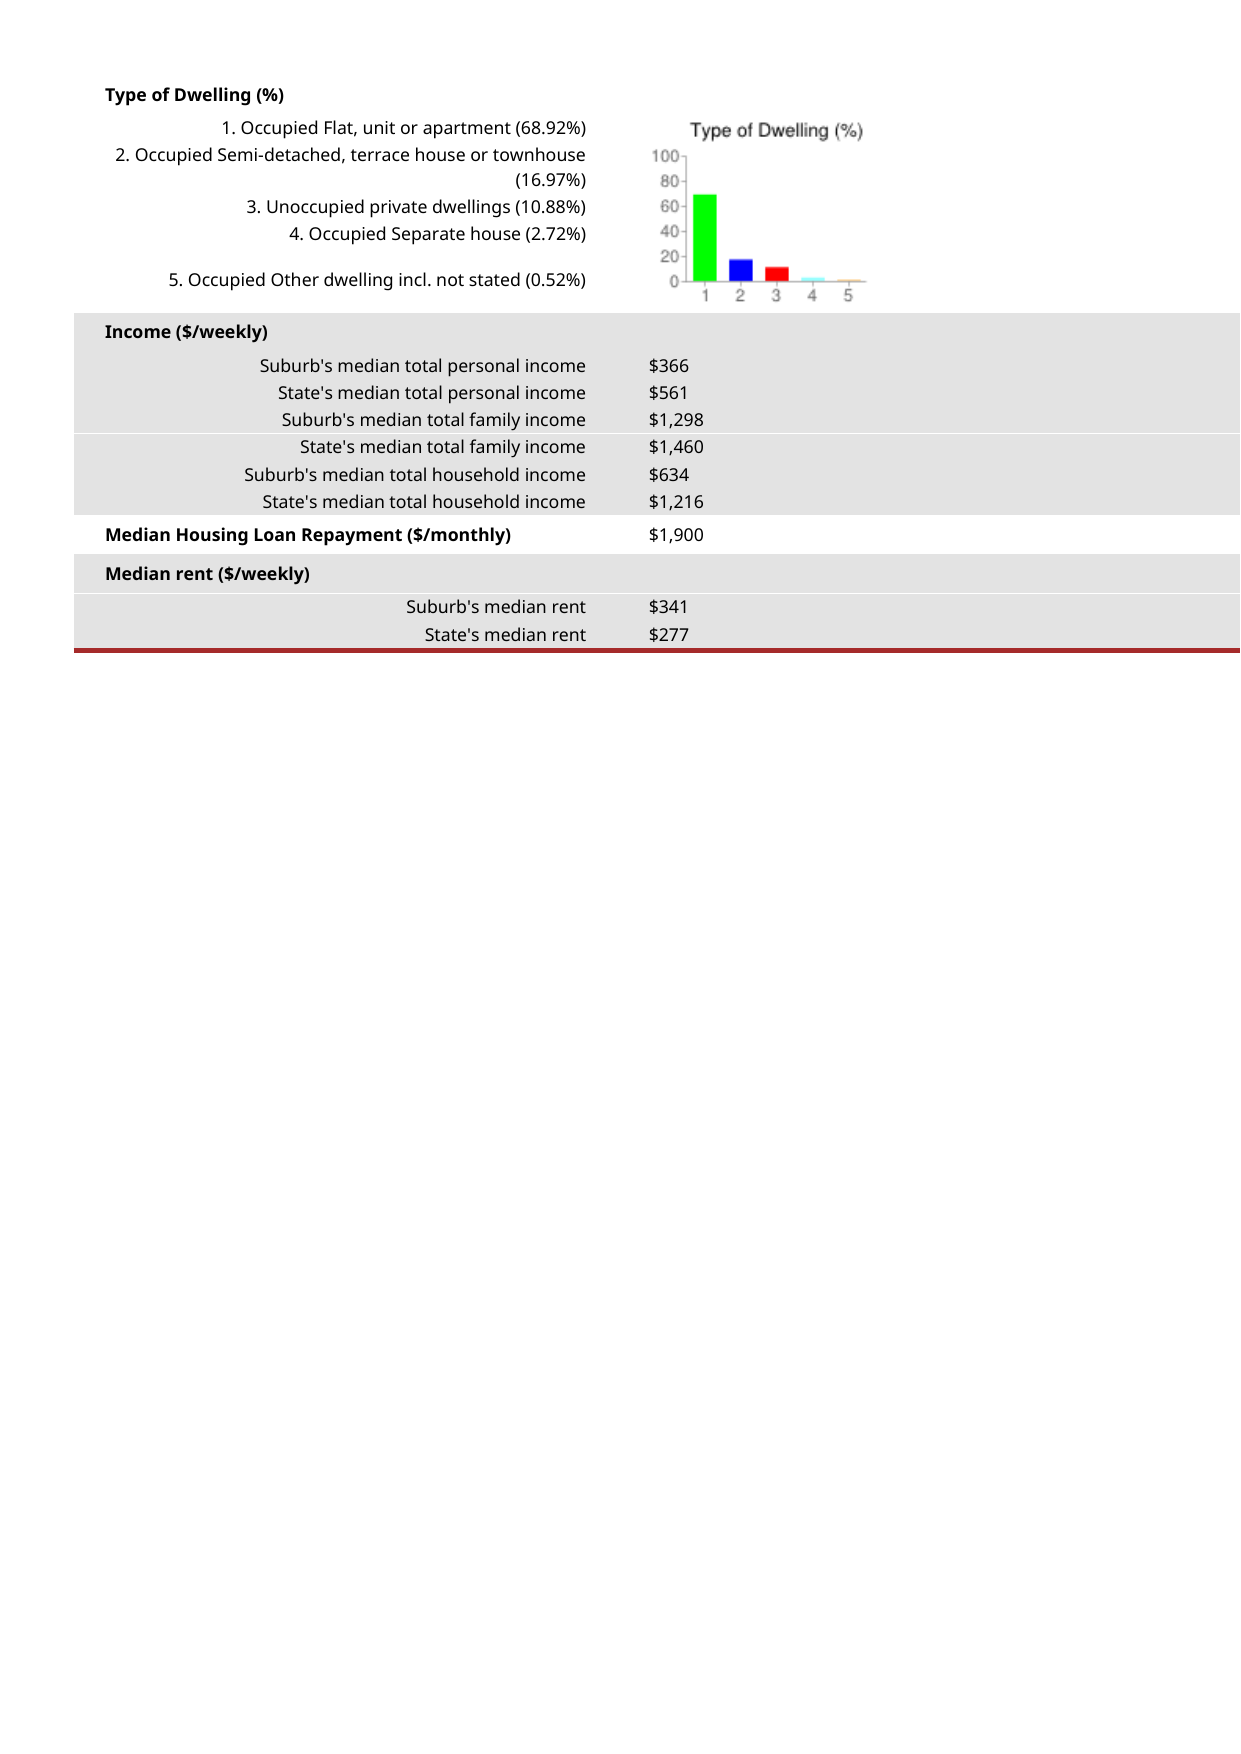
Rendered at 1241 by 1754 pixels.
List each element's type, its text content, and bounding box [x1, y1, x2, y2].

table_cell [617, 114, 1240, 312]
table_cell $561 [617, 379, 1240, 406]
table_cell 1. Occupied Flat, unit or apartment (68.92%) [74, 114, 617, 141]
table_cell Suburb's median total household income [74, 461, 617, 488]
table_cell Suburb's median rent [74, 594, 617, 621]
table_cell $634 [617, 461, 1240, 488]
table_cell $366 [617, 352, 1240, 379]
table_cell Suburb's median total family income [74, 406, 617, 433]
table_cell 4. Occupied Separate house (2.72%) [74, 220, 617, 247]
table_cell $1,298 [617, 406, 1240, 433]
table_cell Median rent ($/weekly) [74, 554, 1240, 593]
table_cell 5. Occupied Other dwelling incl. not stated (0.52%) [74, 248, 617, 312]
table_cell $1,216 [617, 488, 1240, 515]
table_cell State's median total household income [74, 488, 617, 515]
table_cell $1,900 [617, 515, 1240, 554]
table_cell Median Housing Loan Repayment ($/monthly) [74, 515, 617, 554]
table_cell 3. Unoccupied private dwellings (10.88%) [74, 193, 617, 220]
table_cell State's median total personal income [74, 379, 617, 406]
table_cell $341 [617, 594, 1240, 621]
table_cell $277 [617, 621, 1240, 648]
table_cell State's median rent [74, 621, 617, 648]
table_cell State's median total family income [74, 434, 617, 461]
table_cell $1,460 [617, 434, 1240, 461]
table_cell Income ($/weekly) [74, 313, 1240, 352]
table_cell Type of Dwelling (%) [74, 75, 1240, 114]
table_cell 2. Occupied Semi-detached, terrace house or townhouse (16.97%) [74, 141, 617, 193]
picture [648, 115, 883, 311]
table_cell Suburb's median total personal income [74, 352, 617, 379]
